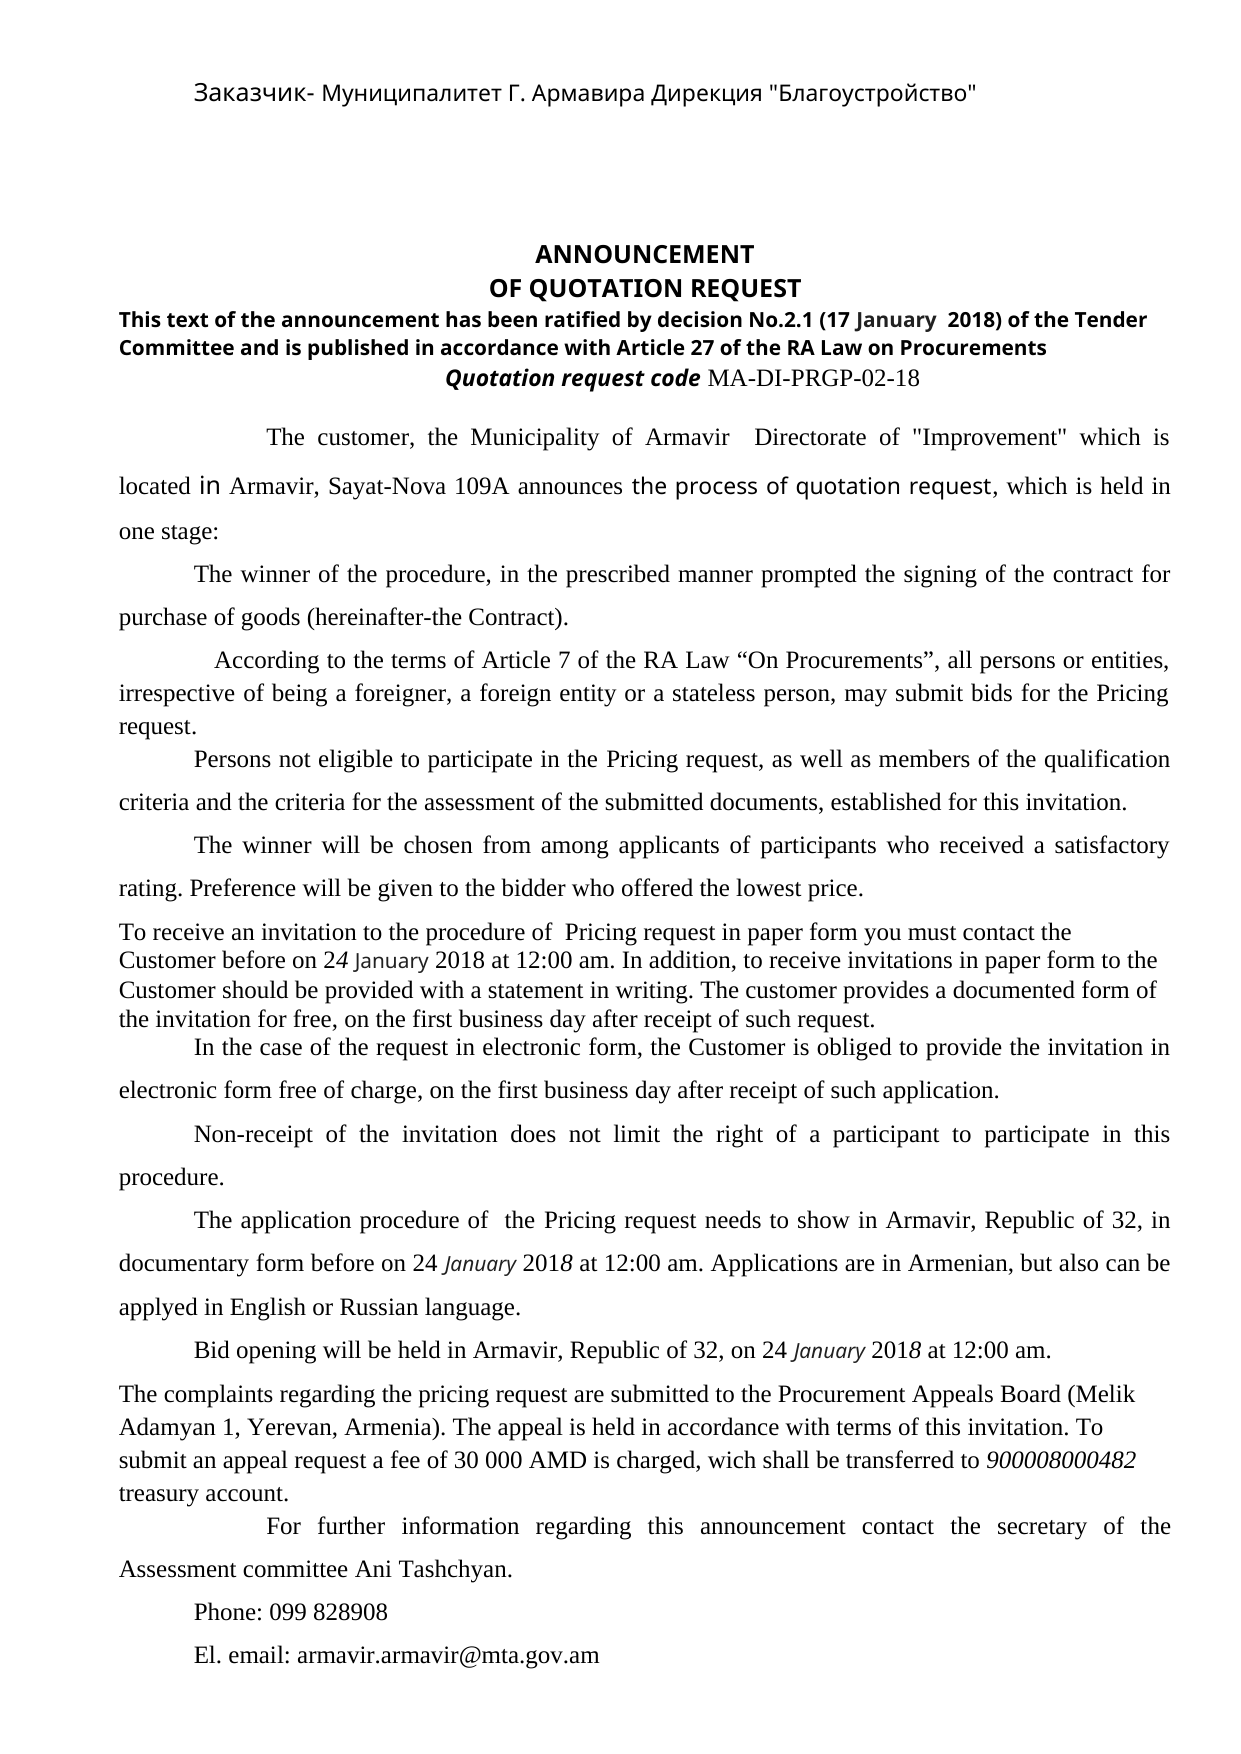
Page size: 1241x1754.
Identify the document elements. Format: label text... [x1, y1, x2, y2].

text El. email: аrmavir.armavir@mta.gov.am [118, 1641, 1171, 1669]
text The customer, the Municipality of Armavir Directorate of "Improvement" which is located in Armavir, Sayat-Nova 109A announces the process of quotation request, which is held in one stage: [118, 422, 1171, 544]
text Bid opening will be held in Armavir, Republic of 32, on 24 January 2018 at 12:00 am. [118, 1335, 1171, 1364]
text Persons not eligible to participate in the Pricing request, as well as members of the qualification criteria and the criteria for the assessment of the submitted documents, established for this invitation. [118, 744, 1171, 816]
text The winner will be chosen from among applicants of participants who received a satisfactory rating. Preference will be given to the bidder who offered the lowest price. [118, 830, 1171, 902]
text Quotation request code MA-DI-PRGP-02-18 [118, 362, 1171, 393]
text In the case of the request in electronic form, the Customer is obliged to provide the invitation in electronic form free of charge, on the first business day after receipt of such application. [118, 1032, 1171, 1104]
text OF QUOTATION REQUEST [90, 271, 1171, 305]
text ANNOUNCEMENT [90, 237, 1171, 271]
text To receive an invitation to the procedure of Pricing request in paper form you must contact the Customer before on 24 January 2018 at 12:00 am. In addition, to receive invitations in paper form to the Customer should be provided with a statement in writing. The customer provides a documented form of the invitation for free, on the first business day after receipt of such request. [118, 917, 1171, 1032]
text The complaints regarding the pricing request are submitted to the Procurement Appeals Board (Melik Adamyan 1, Yerevan, Armenia). The appeal is held in accordance with terms of this invitation. To submit an appeal request a fee of 30 000 AMD is charged, wich shall be transferred to 900008000482 treasury account. [118, 1379, 1171, 1507]
text According to the terms of Article 7 of the RA Law “On Procurements”, all persons or entities, irrespective of being a foreigner, a foreign entity or a stateless person, may submit bids for the Pricing request. [118, 645, 1171, 740]
text Phone: 099 828908 [118, 1597, 1171, 1626]
text The winner of the procedure, in the prescribed manner prompted the signing of the contract for purchase of goods (hereinafter-the Contract). [118, 559, 1171, 631]
text This text of the announcement has been ratified by decision No.2.1 (17 January 2018) of the Tender Committee and is published in accordance with Article 27 of the RA Law on Procurements [118, 305, 1171, 362]
text The application procedure of the Pricing request needs to show in Armavir, Republic of 32, in documentary form before on 24 January 2018 at 12:00 am. Applications are in Armenian, but also can be applyed in English or Russian language. [118, 1205, 1171, 1321]
text Non-receipt of the invitation does not limit the right of a participant to participate in this procedure. [118, 1119, 1171, 1191]
text Заказчик- Муниципалитет Г. Армавира Дирекция "Благоустройство" [118, 75, 1171, 109]
text For further information regarding this announcement contact the secretary of the Assessment committee Ani Tashchyan. [118, 1511, 1171, 1583]
